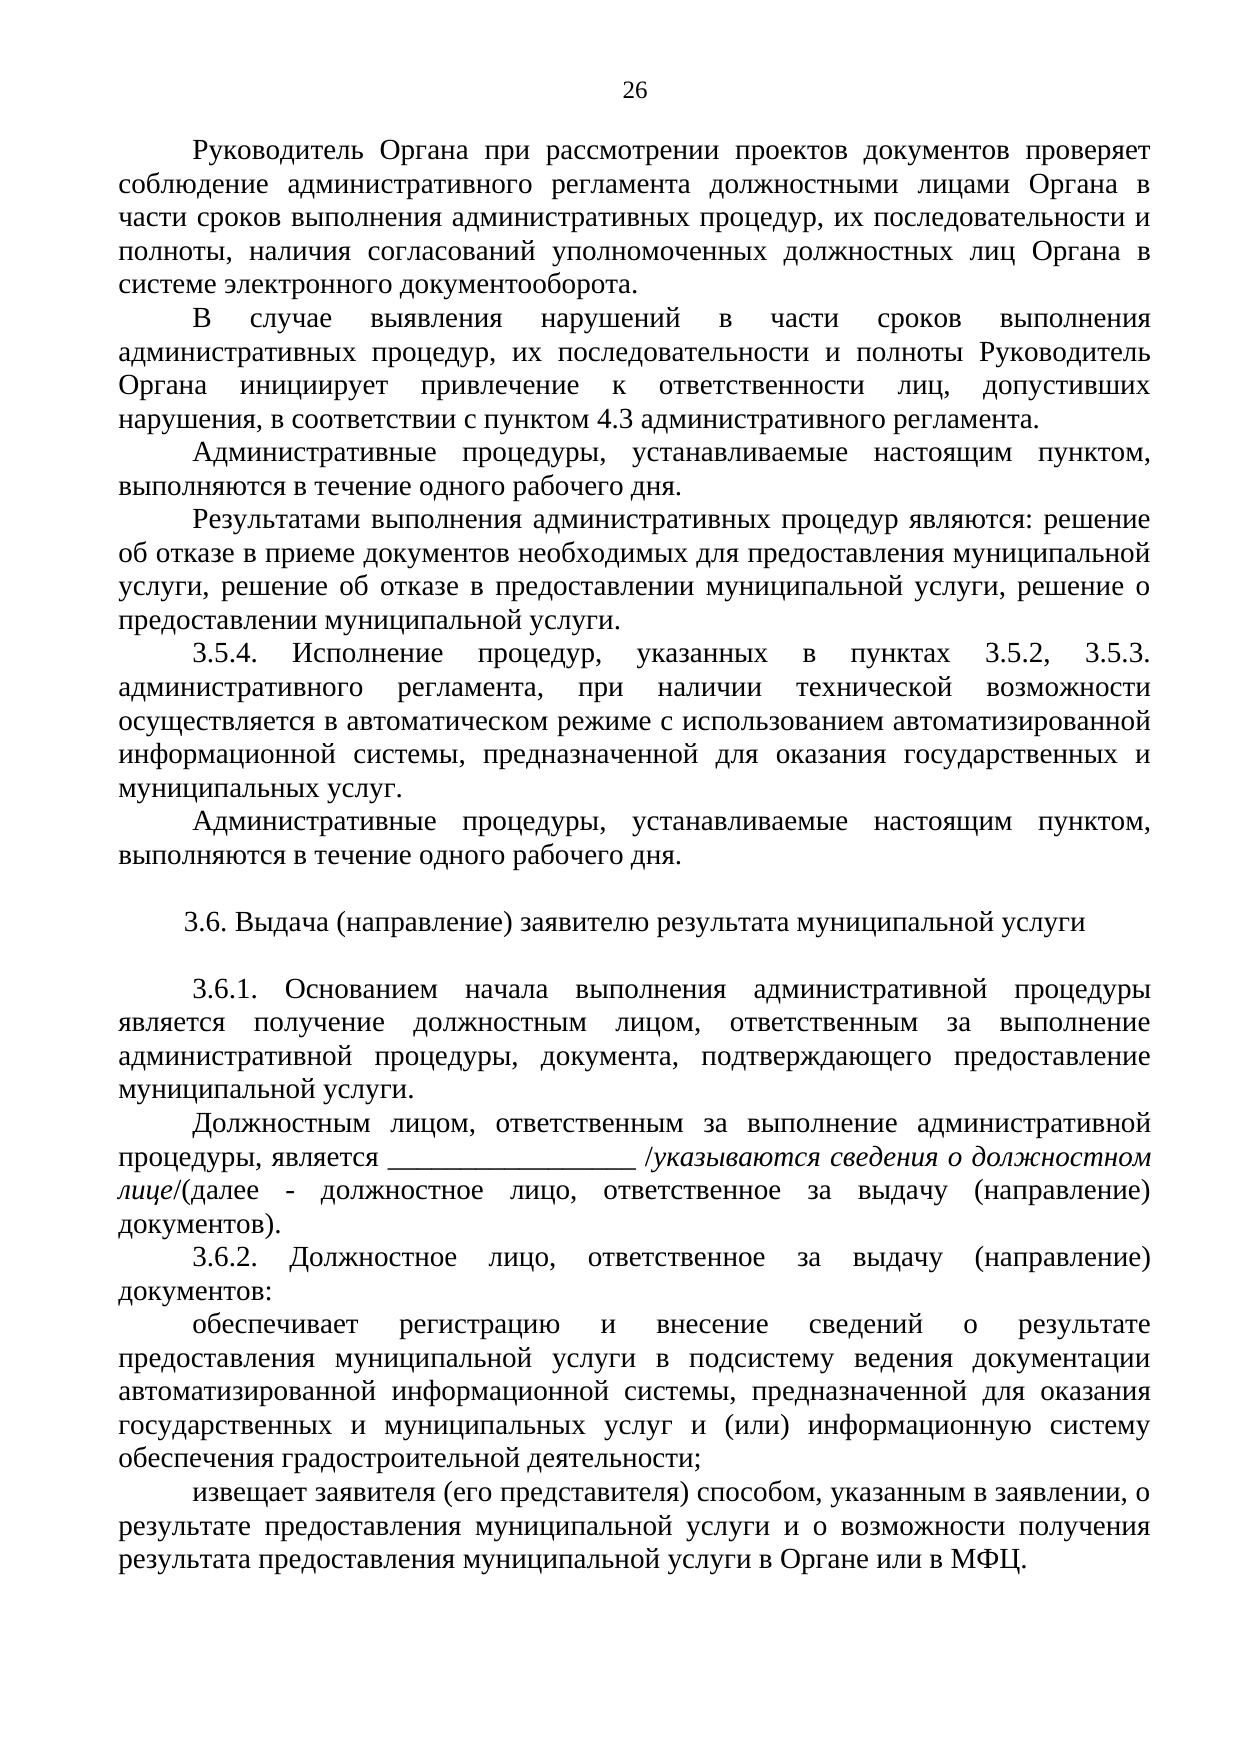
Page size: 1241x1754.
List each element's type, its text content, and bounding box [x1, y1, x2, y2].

text 3.6. Выдача (направление) заявителю результата муниципальной услуги [118, 904, 1152, 937]
text Административные процедуры, устанавливаемые настоящим пунктом, выполняются в течение одного рабочего дня. [118, 434, 1152, 501]
text Административные процедуры, устанавливаемые настоящим пунктом, выполняются в течение одного рабочего дня. [118, 803, 1152, 870]
text 3.6.2. Должностное лицо, ответственное за выдачу (направление) документов: [118, 1239, 1152, 1306]
text Результатами выполнения административных процедур являются: решение об отказе в приеме документов необходимых для предоставления муниципальной услуги, решение об отказе в предоставлении муниципальной услуги, решение о предоставлении муниципальной услуги. [118, 501, 1152, 636]
text В случае выявления нарушений в части сроков выполнения административных процедур, их последовательности и полноты Руководитель Органа инициирует привлечение к ответственности лиц, допустивших нарушения, в соответствии с пунктом 4.3 административного регламента. [118, 300, 1152, 434]
text обеспечивает регистрацию и внесение сведений о результате предоставления муниципальной услуги в подсистему ведения документации автоматизированной информационной системы, предназначенной для оказания государственных и муниципальных услуг и (или) информационную систему обеспечения градостроительной деятельности; [118, 1306, 1152, 1474]
text 3.6.1. Основанием начала выполнения административной процедуры является получение должностным лицом, ответственным за выполнение административной процедуры, документа, подтверждающего предоставление муниципальной услуги. [118, 971, 1152, 1105]
text Руководитель Органа при рассмотрении проектов документов проверяет соблюдение административного регламента должностными лицами Органа в части сроков выполнения административных процедур, их последовательности и полноты, наличия согласований уполномоченных должностных лиц Органа в системе электронного документооборота. [118, 132, 1152, 300]
text Должностным лицом, ответственным за выполнение административной процедуры, является _________________ /указываются сведения о должностном лице/(далее - должностное лицо, ответственное за выдачу (направление) документов). [118, 1105, 1152, 1239]
text извещает заявителя (его представителя) способом, указанным в заявлении, о результате предоставления муниципальной услуги и о возможности получения результата предоставления муниципальной услуги в Органе или в МФЦ. [118, 1474, 1152, 1575]
text 3.5.4. Исполнение процедур, указанных в пунктах 3.5.2, 3.5.3. административного регламента, при наличии технической возможности осуществляется в автоматическом режиме с использованием автоматизированной информационной системы, предназначенной для оказания государственных и муниципальных услуг. [118, 636, 1152, 803]
